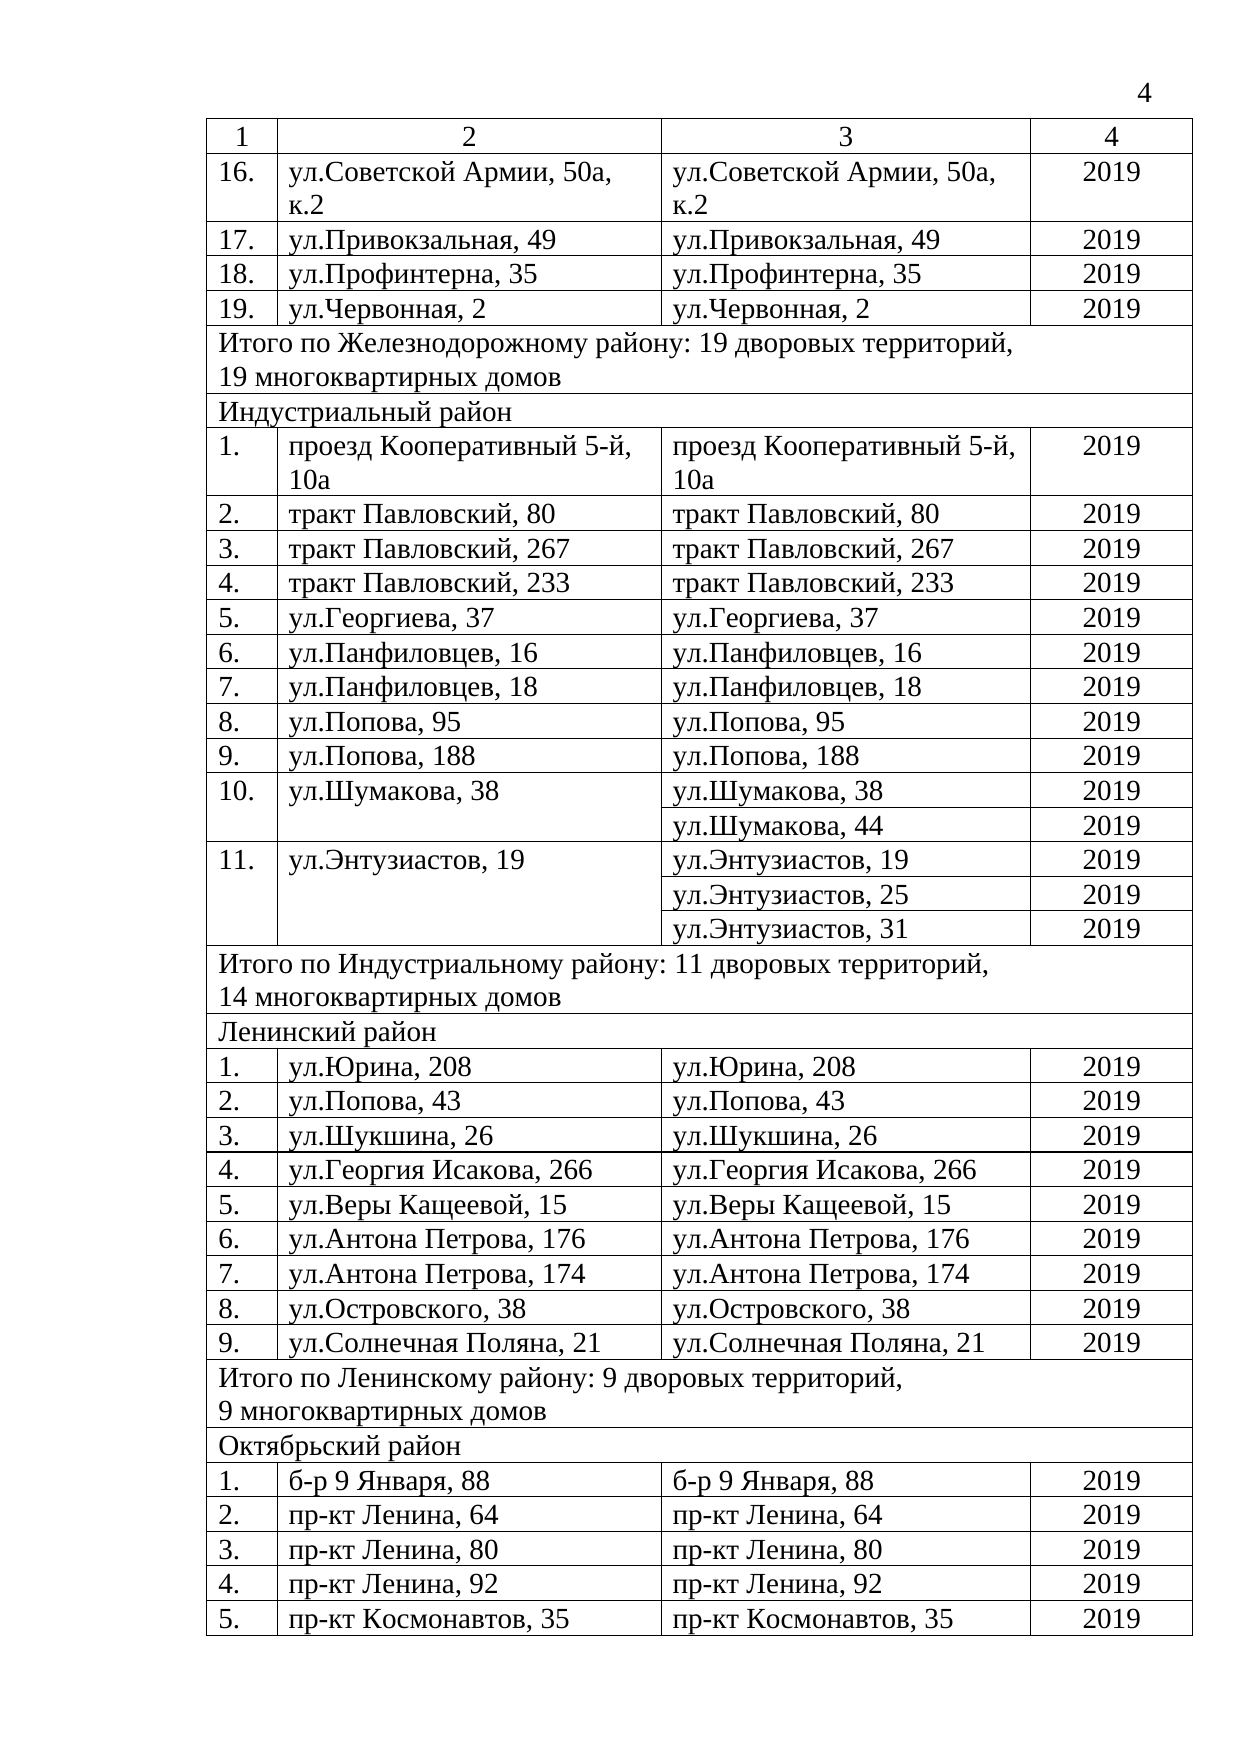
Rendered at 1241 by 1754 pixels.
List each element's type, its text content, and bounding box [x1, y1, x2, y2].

table_cell ул.Антона Петрова, 176 [662, 1222, 1030, 1255]
table_cell 2. [207, 1497, 277, 1531]
table_cell ул.Червонная, 2 [278, 291, 661, 324]
table_cell 3. [207, 531, 277, 564]
table_cell пр-кт Космонавтов, 35 [278, 1601, 661, 1634]
table_cell ул.Энтузиастов, 31 [662, 911, 1030, 945]
table_cell ул.Энтузиастов, 19 [278, 842, 661, 945]
table_cell Октябрьский район [207, 1428, 1192, 1462]
table_cell ул.Георгия Исакова, 266 [278, 1153, 661, 1186]
table_cell 2019 [1031, 1083, 1192, 1117]
table_cell ул.Веры Кащеевой, 15 [662, 1187, 1030, 1221]
table_cell ул.Островского, 38 [662, 1291, 1030, 1324]
table_cell ул.Энтузиастов, 25 [662, 877, 1030, 910]
table_cell 9. [207, 1325, 277, 1359]
table_cell пр-кт Ленина, 64 [278, 1497, 661, 1531]
table_cell ул.Шукшина, 26 [662, 1118, 1030, 1151]
table_cell 5. [207, 1601, 277, 1634]
table_cell ул.Попова, 188 [662, 739, 1030, 772]
table_cell 2019 [1031, 1256, 1192, 1290]
table_cell 16. [207, 154, 277, 221]
table_cell Ленинский район [207, 1014, 1192, 1048]
table_cell 2019 [1031, 911, 1192, 945]
table_cell 2. [207, 1083, 277, 1117]
table_cell 4. [207, 1153, 277, 1186]
table_cell Итого по Ленинскому району: 9 дворовых территорий, 9 многоквартирных домов [207, 1360, 1192, 1427]
table_cell б-р 9 Января, 88 [662, 1463, 1030, 1496]
table_cell ул.Георгиева, 37 [278, 600, 661, 634]
table_cell ул.Панфиловцев, 16 [662, 635, 1030, 668]
table_cell 3. [207, 1532, 277, 1565]
table_cell 8. [207, 704, 277, 737]
table_cell 2019 [1031, 773, 1192, 807]
table_cell ул.Георгиева, 37 [662, 600, 1030, 634]
table_cell ул.Червонная, 2 [662, 291, 1030, 324]
table_header 4 [1031, 119, 1192, 153]
table_cell ул.Панфиловцев, 18 [662, 669, 1030, 703]
table_cell 2019 [1031, 635, 1192, 668]
table_cell 3. [207, 1118, 277, 1151]
table_cell 2019 [1031, 428, 1192, 495]
table_cell ул.Островского, 38 [278, 1291, 661, 1324]
table_cell 1. [207, 1049, 277, 1082]
table_cell 2019 [1031, 1222, 1192, 1255]
table_cell 2019 [1031, 739, 1192, 772]
table_cell ул.Антона Петрова, 174 [662, 1256, 1030, 1290]
table_cell 2019 [1031, 1049, 1192, 1082]
table_cell ул.Веры Кащеевой, 15 [278, 1187, 661, 1221]
table_cell 2019 [1031, 1463, 1192, 1496]
table_cell 2019 [1031, 1325, 1192, 1359]
table_cell тракт Павловский, 80 [278, 496, 661, 530]
table_cell тракт Павловский, 233 [662, 566, 1030, 599]
table_cell пр-кт Ленина, 80 [278, 1532, 661, 1565]
table_cell 10. [207, 773, 277, 841]
table_cell ул.Попова, 188 [278, 739, 661, 772]
table_cell Индустриальный район [207, 394, 1192, 427]
table_cell ул.Юрина, 208 [278, 1049, 661, 1082]
table_cell 2019 [1031, 1601, 1192, 1634]
table_cell ул.Георгия Исакова, 266 [662, 1153, 1030, 1186]
table_cell 2019 [1031, 1291, 1192, 1324]
table_cell 2019 [1031, 566, 1192, 599]
table_cell 18. [207, 256, 277, 290]
table_cell 2019 [1031, 1153, 1192, 1186]
table_cell 2019 [1031, 808, 1192, 841]
table_cell 17. [207, 222, 277, 255]
table_cell 5. [207, 1187, 277, 1221]
table_cell 2019 [1031, 1532, 1192, 1565]
table_cell тракт Павловский, 267 [662, 531, 1030, 564]
table_cell 7. [207, 669, 277, 703]
table_cell ул.Попова, 43 [662, 1083, 1030, 1117]
table_cell 4. [207, 1566, 277, 1600]
table_cell ул.Шумакова, 38 [278, 773, 661, 841]
table_cell 2019 [1031, 496, 1192, 530]
table_cell 2019 [1031, 669, 1192, 703]
table_cell тракт Павловский, 233 [278, 566, 661, 599]
table_cell ул.Привокзальная, 49 [278, 222, 661, 255]
table_cell 2019 [1031, 256, 1192, 290]
table_cell 1. [207, 1463, 277, 1496]
table_cell 4. [207, 566, 277, 599]
table_cell 2019 [1031, 154, 1192, 221]
table_cell 2019 [1031, 531, 1192, 564]
table_cell ул.Шумакова, 44 [662, 808, 1030, 841]
table_cell пр-кт Космонавтов, 35 [662, 1601, 1030, 1634]
table_cell пр-кт Ленина, 92 [278, 1566, 661, 1600]
table_cell 2019 [1031, 1118, 1192, 1151]
table_cell ул.Антона Петрова, 174 [278, 1256, 661, 1290]
table_cell 6. [207, 635, 277, 668]
table_cell 2019 [1031, 291, 1192, 324]
table_cell ул.Шукшина, 26 [278, 1118, 661, 1151]
table_cell ул.Панфиловцев, 18 [278, 669, 661, 703]
table_cell пр-кт Ленина, 64 [662, 1497, 1030, 1531]
table_cell 2019 [1031, 222, 1192, 255]
table_cell ул.Солнечная Поляна, 21 [662, 1325, 1030, 1359]
table_cell 9. [207, 739, 277, 772]
table_cell 8. [207, 1291, 277, 1324]
table_cell ул.Попова, 95 [662, 704, 1030, 737]
table_header 3 [662, 119, 1030, 153]
table_cell ул.Советской Армии, 50а, к.2 [662, 154, 1030, 221]
table_cell 2019 [1031, 600, 1192, 634]
table_cell ул.Профинтерна, 35 [278, 256, 661, 290]
table_cell 2019 [1031, 1187, 1192, 1221]
table_cell 7. [207, 1256, 277, 1290]
table_header 2 [278, 119, 661, 153]
table_cell ул.Панфиловцев, 16 [278, 635, 661, 668]
table_cell проезд Кооперативный 5-й, 10а [278, 428, 661, 495]
table_cell 2019 [1031, 842, 1192, 876]
table_cell 19. [207, 291, 277, 324]
table_cell 2019 [1031, 1566, 1192, 1600]
table_cell ул.Юрина, 208 [662, 1049, 1030, 1082]
table_cell 2019 [1031, 1497, 1192, 1531]
table_cell 1. [207, 428, 277, 495]
table_cell ул.Шумакова, 38 [662, 773, 1030, 807]
table_header 1 [207, 119, 277, 153]
table_cell 6. [207, 1222, 277, 1255]
table_cell 2019 [1031, 877, 1192, 910]
table_cell ул.Энтузиастов, 19 [662, 842, 1030, 876]
table_cell пр-кт Ленина, 92 [662, 1566, 1030, 1600]
table_cell ул.Привокзальная, 49 [662, 222, 1030, 255]
table_cell ул.Попова, 43 [278, 1083, 661, 1117]
table_cell 5. [207, 600, 277, 634]
table_cell ул.Советской Армии, 50а, к.2 [278, 154, 661, 221]
table_cell б-р 9 Января, 88 [278, 1463, 661, 1496]
table_cell проезд Кооперативный 5-й, 10а [662, 428, 1030, 495]
table_cell Итого по Железнодорожному району: 19 дворовых территорий, 19 многоквартирных домов [207, 326, 1192, 393]
table_cell 2. [207, 496, 277, 530]
table_cell Итого по Индустриальному району: 11 дворовых территорий, 14 многоквартирных домов [207, 946, 1192, 1013]
table_cell тракт Павловский, 80 [662, 496, 1030, 530]
table_cell ул.Профинтерна, 35 [662, 256, 1030, 290]
table_cell тракт Павловский, 267 [278, 531, 661, 564]
table_cell 2019 [1031, 704, 1192, 737]
table_cell пр-кт Ленина, 80 [662, 1532, 1030, 1565]
table_cell ул.Антона Петрова, 176 [278, 1222, 661, 1255]
table_cell ул.Солнечная Поляна, 21 [278, 1325, 661, 1359]
table_cell ул.Попова, 95 [278, 704, 661, 737]
table_cell 11. [207, 842, 277, 945]
